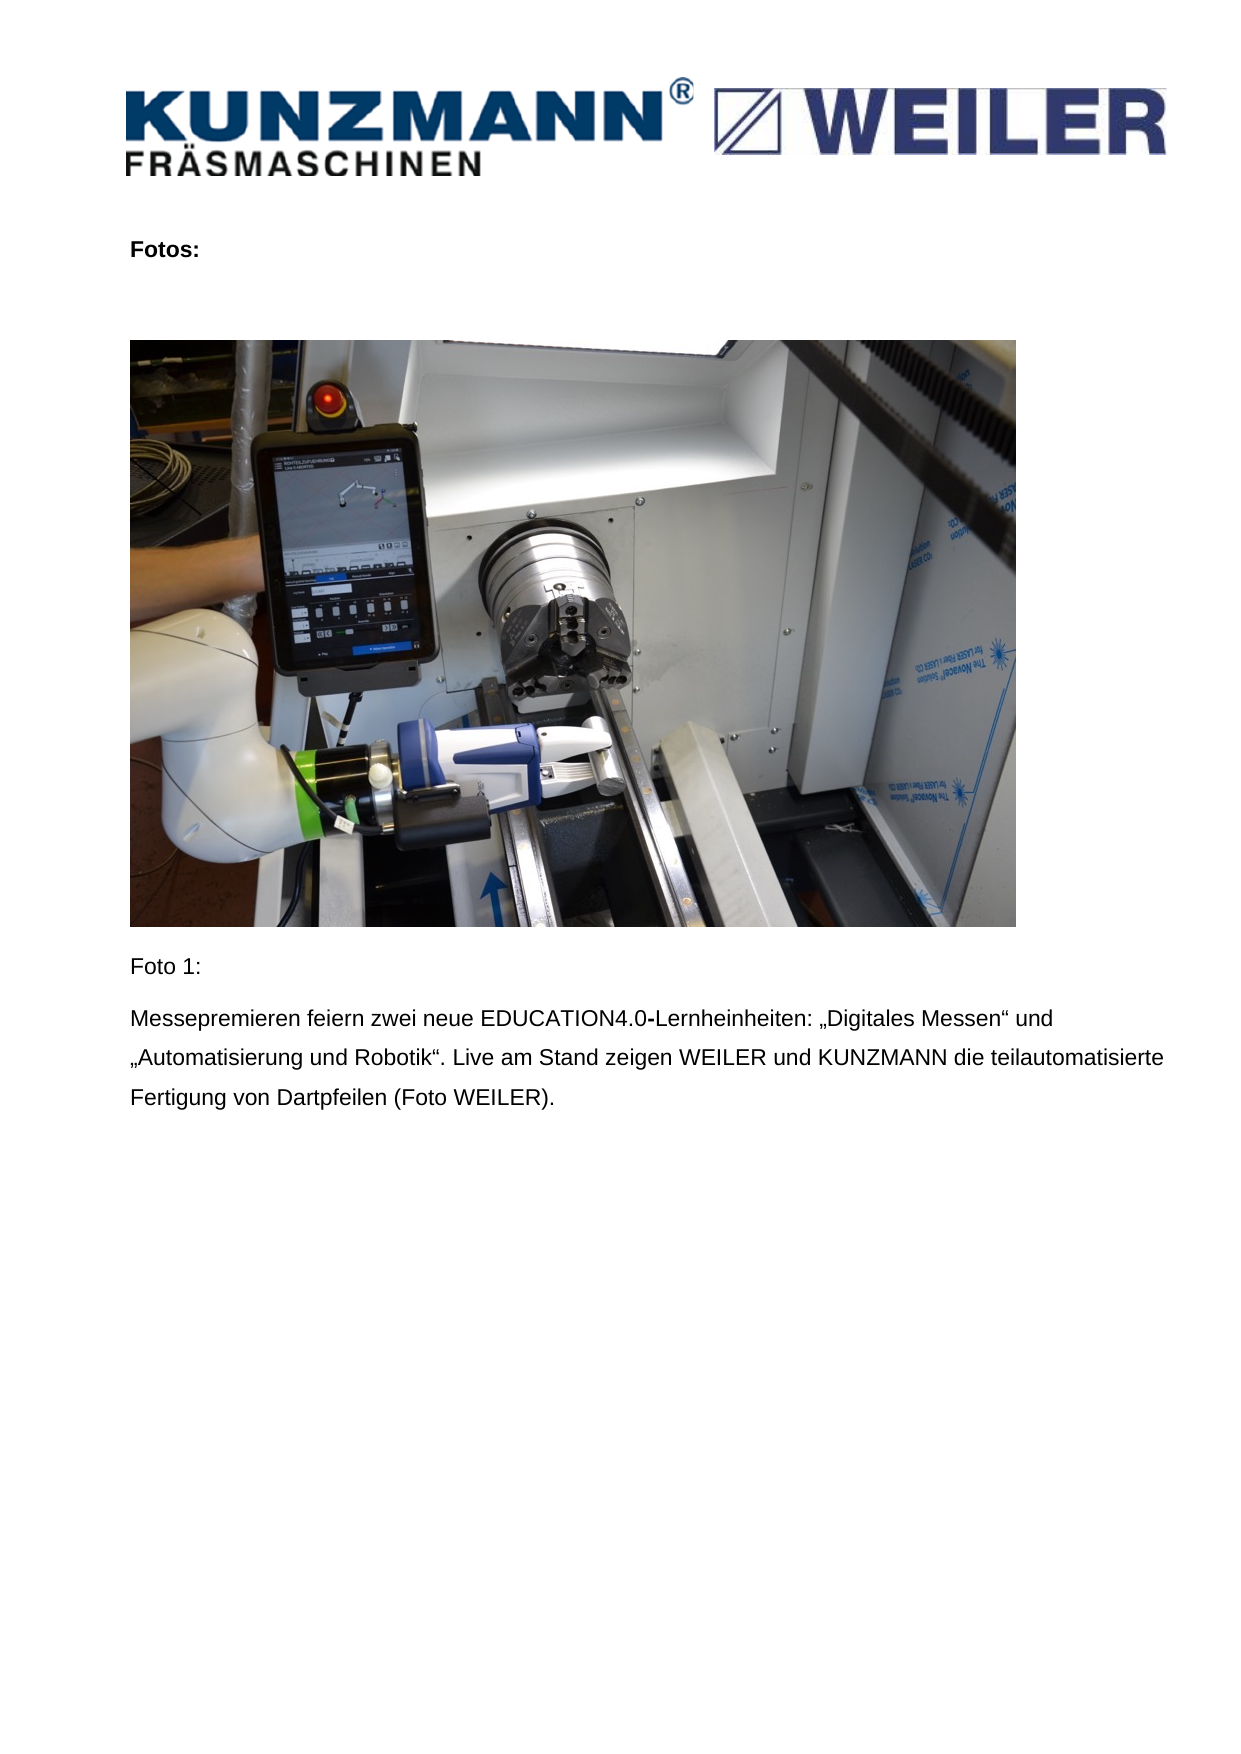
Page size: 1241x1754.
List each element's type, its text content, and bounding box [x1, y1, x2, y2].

picture [124, 77, 694, 175]
text Foto 1: [130, 953, 1167, 979]
text Fotos: [130, 236, 1167, 263]
text Messepremieren feiern zwei neue EDUCATION4.0-Lernheinheiten: „Digitales Messen“ und „Automatisierung und Robotik“. Live am Stand zeigen WEILER und KUNZMANN die teilautomatisierte Fertigung von Dartpfeilen (Foto WEILER). [130, 1005, 1167, 1110]
picture [130, 340, 1016, 927]
picture [714, 88, 1167, 155]
